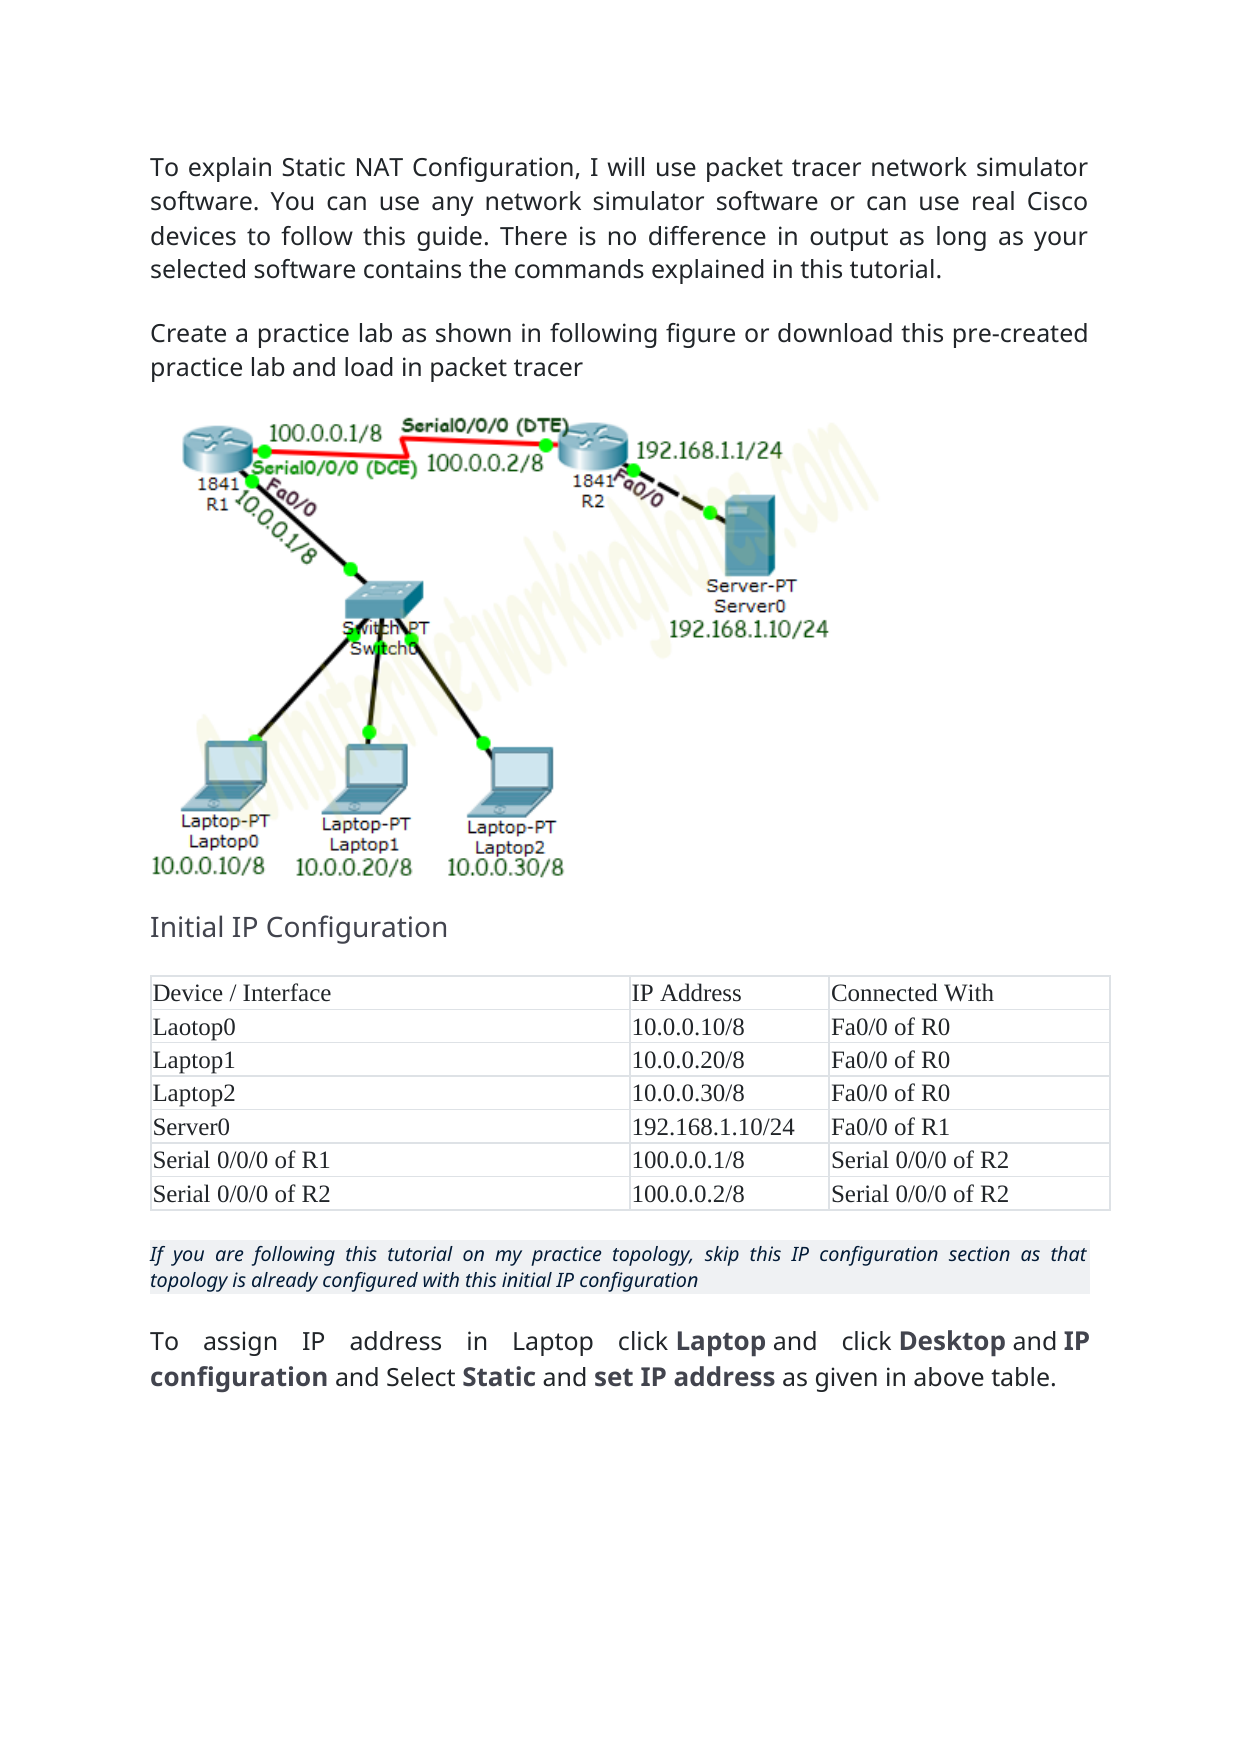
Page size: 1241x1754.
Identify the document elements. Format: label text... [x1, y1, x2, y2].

text If you are following this tutorial on my practice topology, skip this IP configuration section as that topology is already configured with this initial IP configuration [150, 1240, 1090, 1294]
table_cell Serial 0/0/0 of R1 [152, 1144, 629, 1176]
table_cell Laptop2 [152, 1077, 629, 1109]
table_header IP Address [631, 977, 828, 1008]
text Create a practice lab as shown in following figure or download this pre-created practice lab and load in packet tracer [150, 315, 1090, 383]
table_header Device / Interface [152, 977, 629, 1008]
table_cell Fa0/0 of R0 [830, 1010, 1109, 1042]
table_cell 10.0.0.10/8 [631, 1010, 828, 1042]
table_cell 100.0.0.1/8 [631, 1144, 828, 1176]
table_cell 10.0.0.20/8 [631, 1043, 828, 1075]
table_cell 10.0.0.30/8 [631, 1077, 828, 1109]
table_cell Laptop1 [152, 1043, 629, 1075]
table_cell Serial 0/0/0 of R2 [830, 1177, 1109, 1209]
table_cell Serial 0/0/0 of R2 [830, 1144, 1109, 1176]
table_cell Fa0/0 of R1 [830, 1110, 1109, 1142]
picture [150, 412, 891, 879]
text Initial IP Configuration [150, 907, 1090, 946]
table_cell 192.168.1.10/24 [631, 1110, 828, 1142]
text To explain Static NAT Configuration, I will use packet tracer network simulator software. You can use any network simulator software or can use real Cisco devices to follow this guide. There is no difference in output as long as your selected software contains the commands explained in this tutorial. [150, 150, 1090, 286]
table_cell Server0 [152, 1110, 629, 1142]
table_cell Fa0/0 of R0 [830, 1043, 1109, 1075]
table_cell Serial 0/0/0 of R2 [152, 1177, 629, 1209]
table_cell 100.0.0.2/8 [631, 1177, 828, 1209]
table_cell Laotop0 [152, 1010, 629, 1042]
table_cell Fa0/0 of R0 [830, 1077, 1109, 1109]
text To assign IP address in Laptop click Laptop and click Desktop and IP configuration and Select Static and set IP address as given in above table. [150, 1323, 1090, 1394]
table_header Connected With [830, 977, 1109, 1008]
